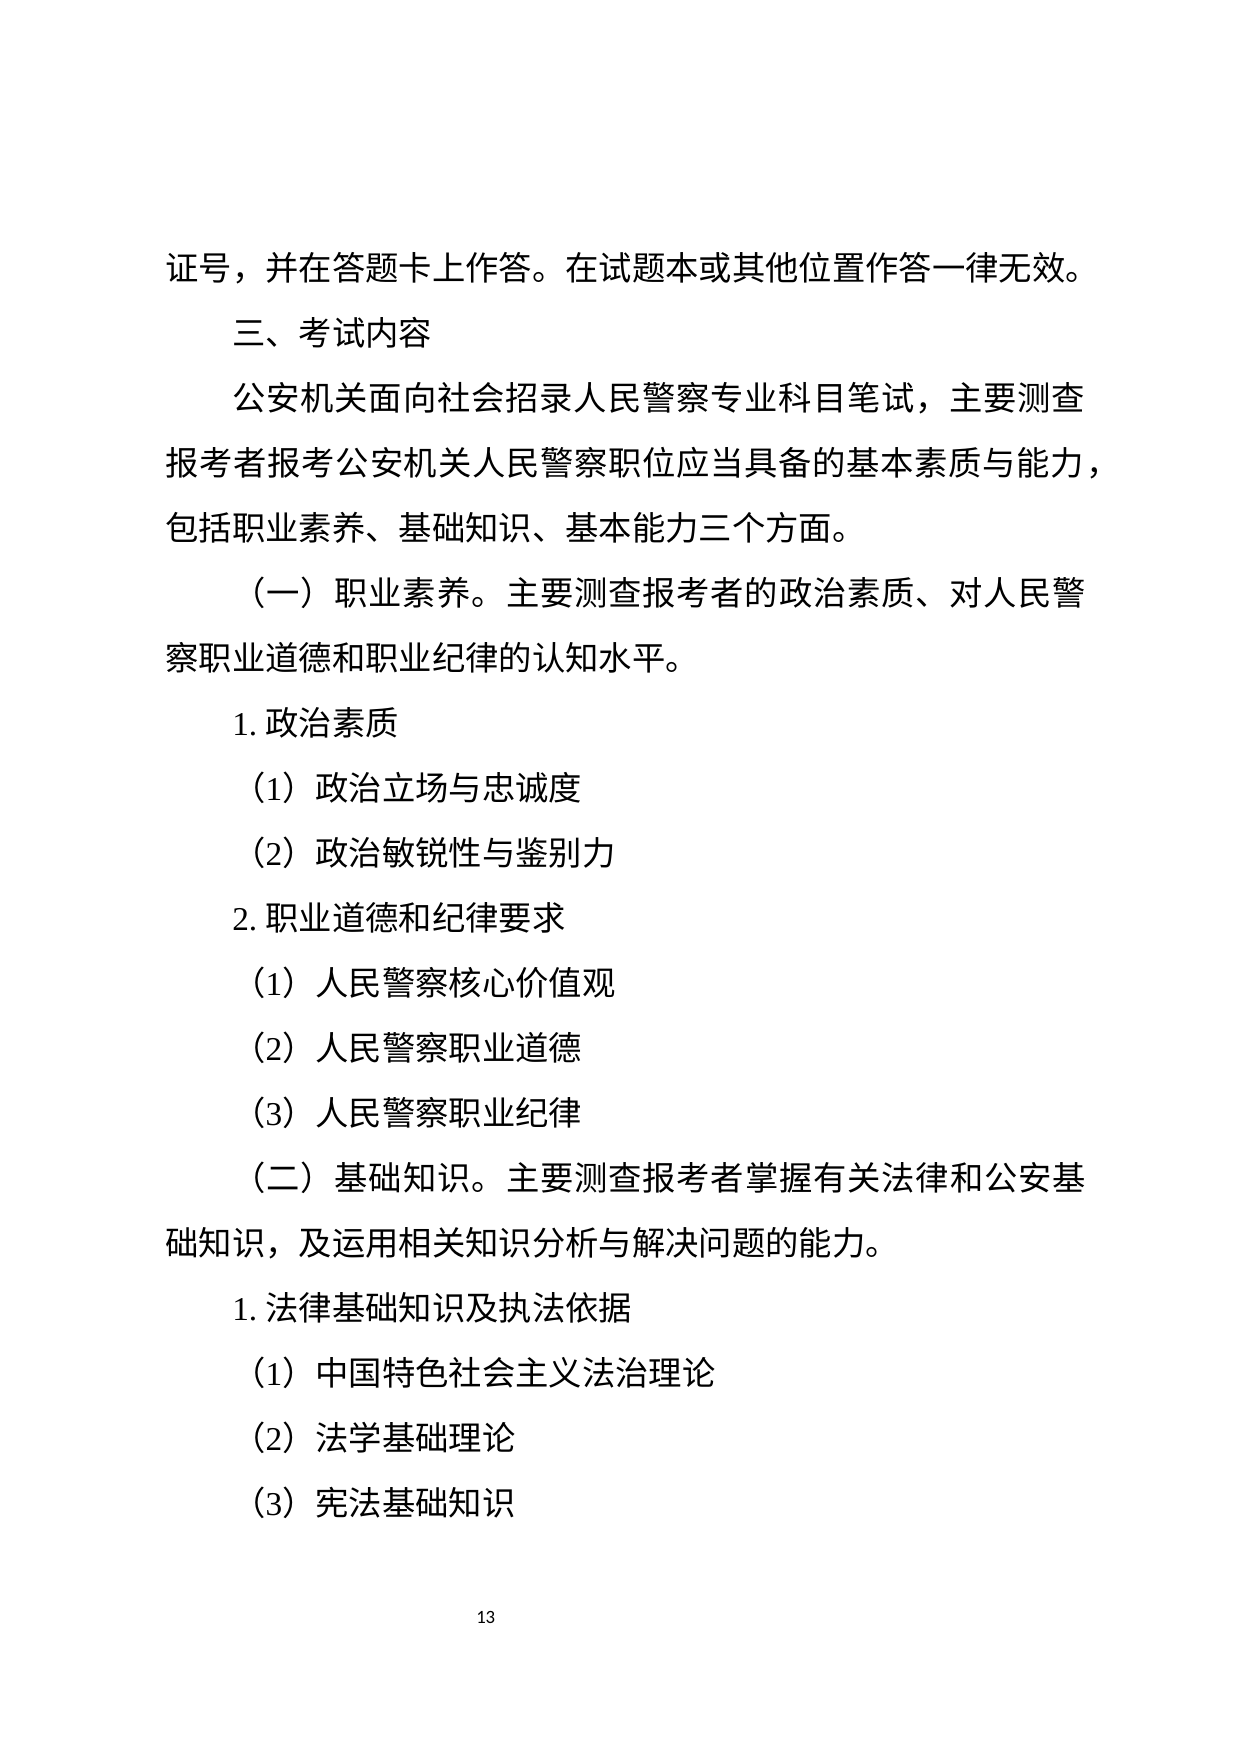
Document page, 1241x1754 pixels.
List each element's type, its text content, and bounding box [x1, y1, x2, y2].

text （3）人民警察职业纪律 [165, 1078, 1087, 1143]
text 2. 职业道德和纪律要求 [165, 883, 1087, 948]
text （2）人民警察职业道德 [165, 1013, 1087, 1078]
text 1. 法律基础知识及执法依据 [165, 1273, 1087, 1338]
text （3）宪法基础知识 [165, 1468, 1087, 1533]
text 1. 政治素质 [165, 688, 1087, 753]
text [165, 233, 1087, 298]
text （二）基础知识。主要测查报考者掌握有关法律和公安基础知识，及运用相关知识分析与解决问题的能力。 [165, 1143, 1087, 1273]
text （1）中国特色社会主义法治理论 [165, 1338, 1087, 1403]
text （1）政治立场与忠诚度 [165, 753, 1087, 818]
text （一）职业素养。主要测查报考者的政治素质、对人民警察职业道德和职业纪律的认知水平。 [165, 558, 1087, 688]
text （1）人民警察核心价值观 [165, 948, 1087, 1013]
text 公安机关面向社会招录人民警察专业科目笔试，主要测查报考者报考公安机关人民警察职位应当具备的基本素质与能力，包括职业素养、基础知识、基本能力三个方面。 [165, 363, 1087, 558]
text （2）法学基础理论 [165, 1403, 1087, 1468]
text （2）政治敏锐性与鉴别力 [165, 818, 1087, 883]
text 三、考试内容 [165, 298, 1087, 363]
